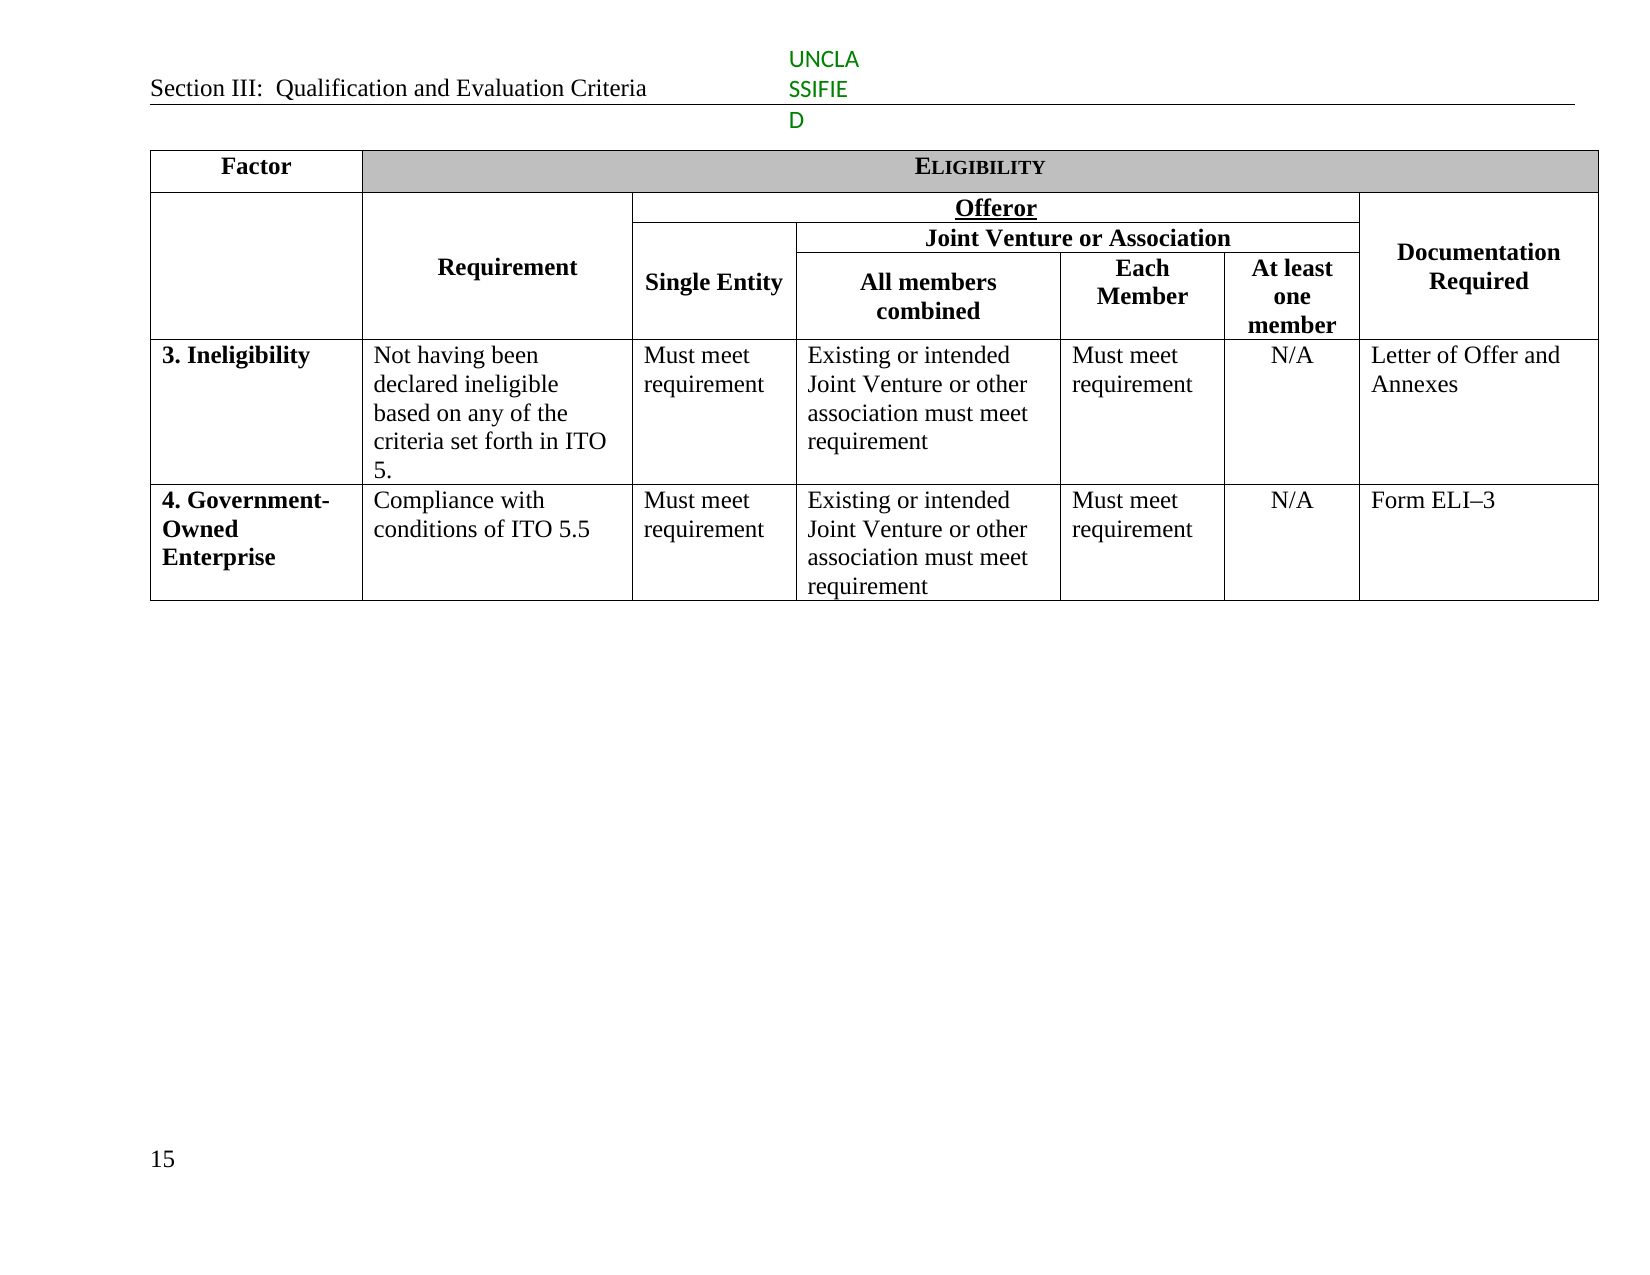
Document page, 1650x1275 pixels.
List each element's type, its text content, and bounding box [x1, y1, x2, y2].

table_cell Must meet requirement [1061, 340, 1224, 484]
table_header Factor [151, 151, 362, 192]
table_cell Must meet requirement [633, 340, 796, 484]
table_cell Form ELI–3 [1360, 485, 1598, 600]
table_header Eligibility [363, 151, 1598, 192]
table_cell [797, 340, 1060, 484]
table_cell N/A [1225, 485, 1359, 600]
table_cell N/A [1225, 340, 1359, 484]
table_cell Existing or intended Joint Venture or other association must meet requirement [797, 485, 1060, 600]
table_cell Must meet requirement [1061, 485, 1224, 600]
table_cell Documentation Required [1360, 193, 1598, 339]
table_cell At least one member [1225, 253, 1359, 339]
table_cell [151, 193, 362, 339]
table_cell Offeror [633, 193, 1359, 222]
table_cell 4. Government-Owned Enterprise [151, 485, 362, 600]
table_cell Each Member [1061, 253, 1224, 339]
table_cell Requirement [363, 193, 632, 339]
table_cell All members combined [797, 253, 1060, 339]
table_cell Not having been declared ineligible based on any of the criteria set forth in ITO 5. [363, 340, 632, 484]
table_cell 3. Ineligibility [151, 340, 362, 484]
table_cell Compliance with conditions of ITO 5.5 [363, 485, 632, 600]
table_cell Single Entity [633, 223, 796, 339]
table_cell Must meet requirement [633, 485, 796, 600]
table_cell Joint Venture or Association [797, 223, 1359, 252]
table_cell Letter of Offer and Annexes [1360, 340, 1598, 484]
